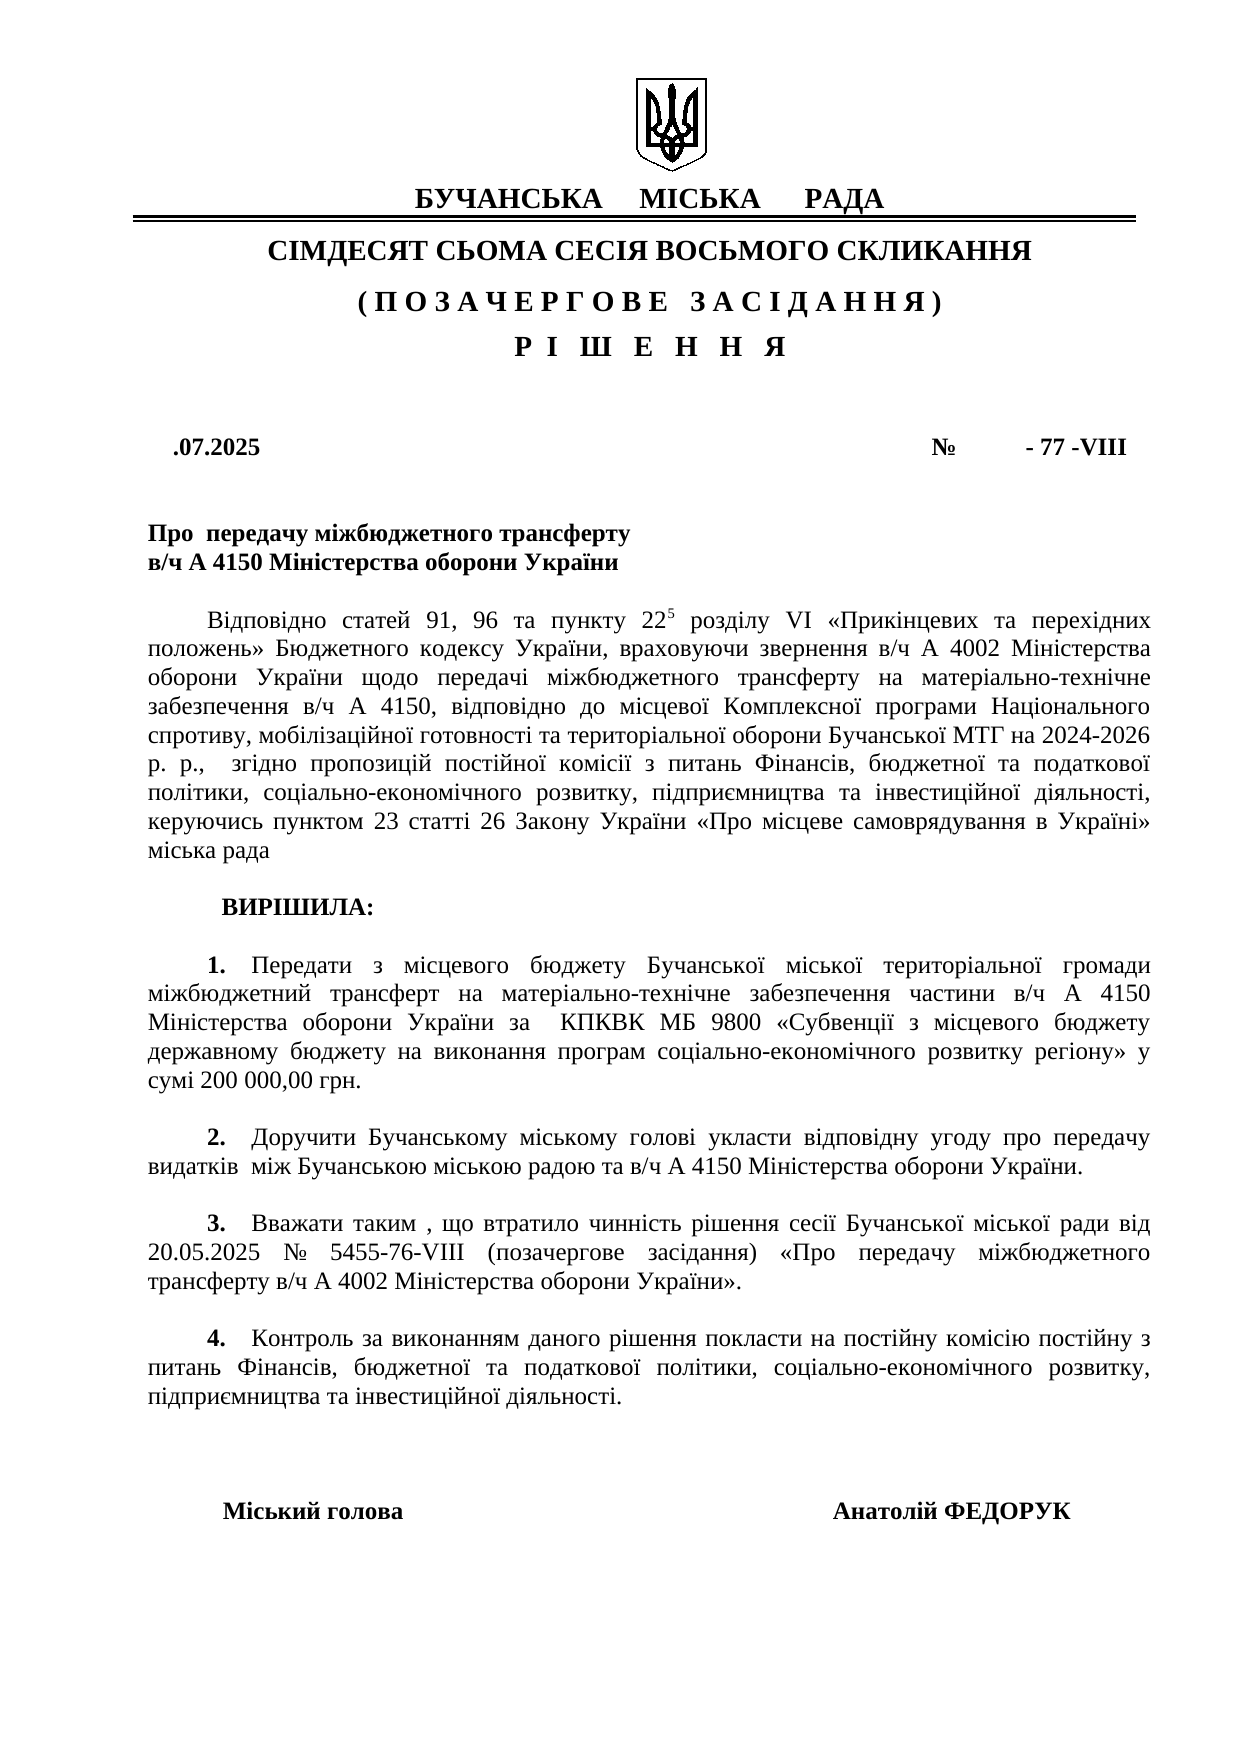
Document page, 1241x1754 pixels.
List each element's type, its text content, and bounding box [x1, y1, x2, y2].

list Вважати таким , що втратило чинність рішення сесії Бучанської міської ради від 20.05.2025 № 5455-76-VIII (позачергове засідання) «Про передачу міжбюджетного трансферту в/ч А 4002 Міністерства оборони України». [148, 1208, 1152, 1295]
text Р І Ш Е Н Н Я [148, 329, 1152, 363]
text в/ч А 4150 Міністерства оборони України [148, 547, 1152, 576]
list Доручити Бучанському міському голові укласти відповідну угоду про передачу видатків між Бучанською міською радою та в/ч А 4150 Міністерства оборони України. [148, 1122, 1152, 1180]
text Відповідно статей 91, 96 та пункту 225 розділу VI «Прикінцевих та перехідних положень» Бюджетного кодексу України, враховуючи звернення в/ч А 4002 Міністерства оборони України щодо передачі міжбюджетного трансферту на матеріально-технічне забезпечення в/ч А 4150, відповідно до місцевої Комплексної програми Національного спротиву, мобілізаційної готовності та територіальної оборони Бучанської МТГ на 2024-2026 р. р., згідно пропозицій постійної комісії з питань Фінансів, бюджетної та податкової політики, соціально-економічного розвитку, підприємництва та інвестиційної діяльності, керуючись пунктом 23 статті 26 Закону України «Про місцеве самоврядування в Україні» міська рада [148, 605, 1152, 863]
text Міський голова Анатолій ФЕДОРУК [148, 1496, 1152, 1525]
text ( П О З А Ч Е Р Г О В Е З А С І Д А Н Н Я ) [148, 284, 1152, 317]
text БУЧАНСЬКА МІСЬКА РАДА [148, 182, 1152, 215]
text СІМДЕСЯТ СЬОМА СЕСІЯ ВОСЬМОГО СКЛИКАННЯ [148, 233, 1152, 267]
text ВИРІШИЛА: [148, 892, 1152, 921]
text Про передачу міжбюджетного трансферту [148, 518, 1152, 547]
list Передати з місцевого бюджету Бучанської міської територіальної громади міжбюджетний трансферт на матеріально-технічне забезпечення частини в/ч А 4150 Міністерства оборони України за КПКВК МБ 9800 «Субвенції з місцевого бюджету державному бюджету на виконання програм соціально-економічного розвитку регіону» у сумі 200 000,00 грн. [148, 950, 1152, 1093]
table_header [133, 222, 1136, 233]
text .07.2025 № - 77 -VІII [148, 432, 1152, 461]
list Контроль за виконанням даного рішення покласти на постійну комісію постійну з питань Фінансів, бюджетної та податкової політики, соціально-економічного розвитку, підприємництва та інвестиційної діяльності. [148, 1323, 1152, 1410]
